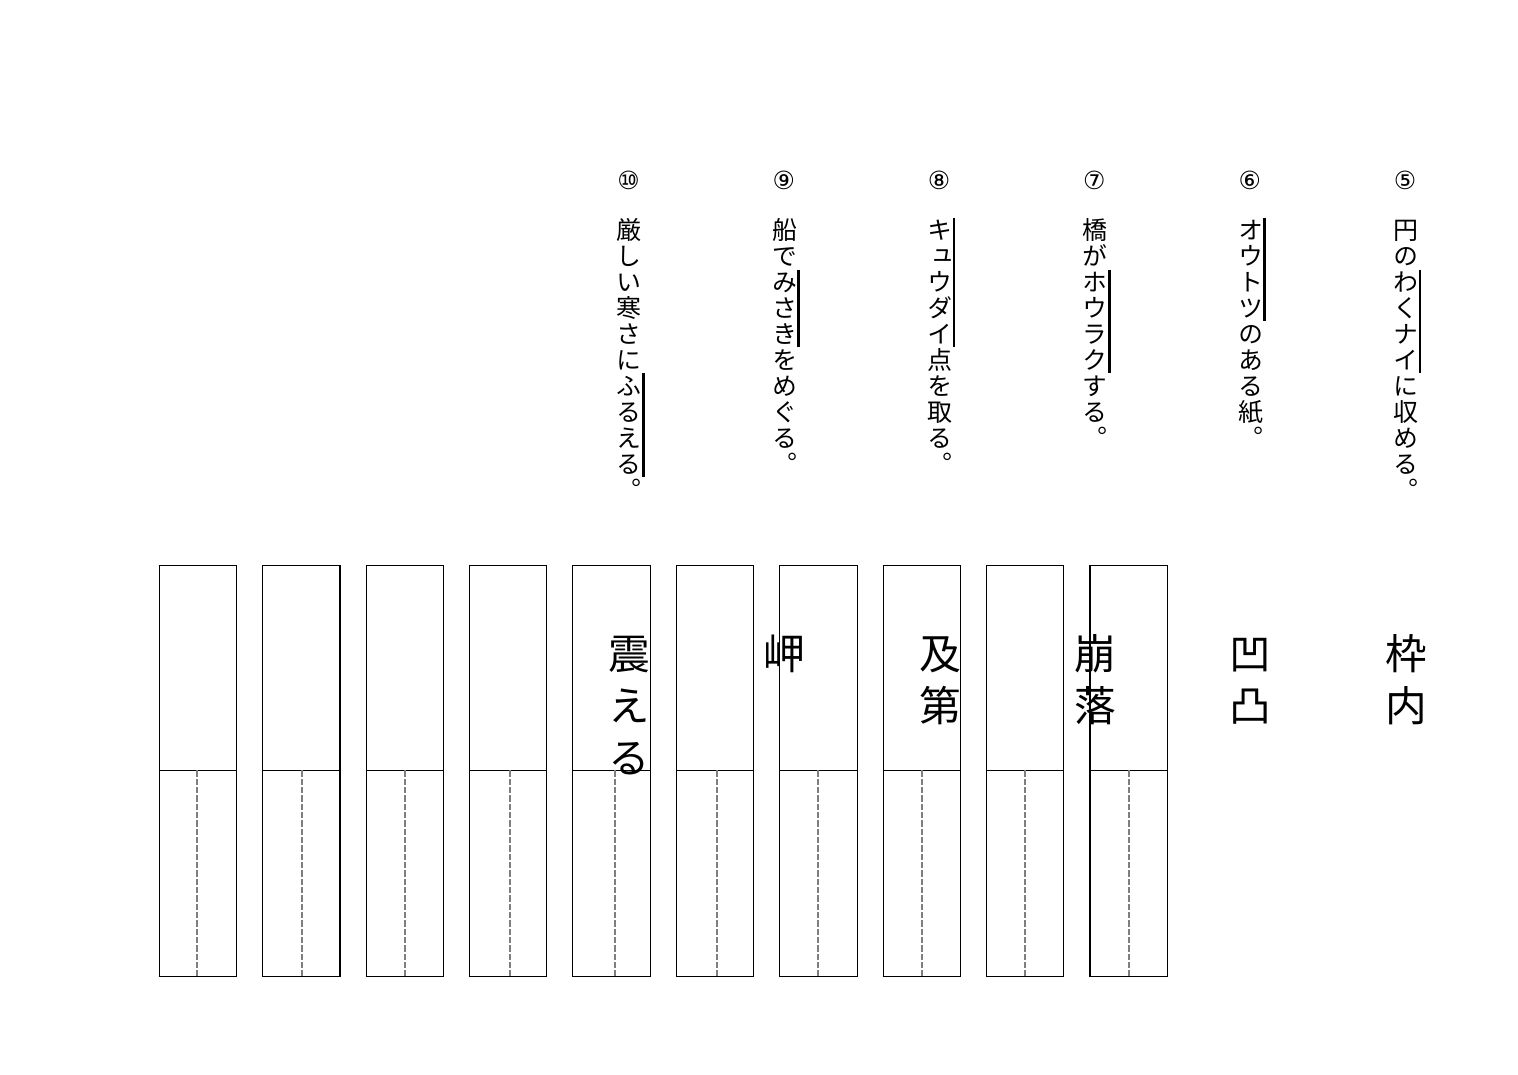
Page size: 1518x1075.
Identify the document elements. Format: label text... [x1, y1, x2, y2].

text ⑦橋がホウラクする。 崩落 [1043, 166, 1147, 969]
text ⑧キュウダイ点を取る。 及第 [888, 166, 992, 969]
text ⑥オウトツのある紙。 凹凸 [1199, 166, 1302, 969]
text ⑤円のわくナイに収める。 枠内 [1354, 166, 1458, 969]
text ⑩厳しい寒さにふるえる。 震える [578, 166, 681, 969]
text ⑨船でみさきをめぐる。 岬 [733, 166, 836, 969]
